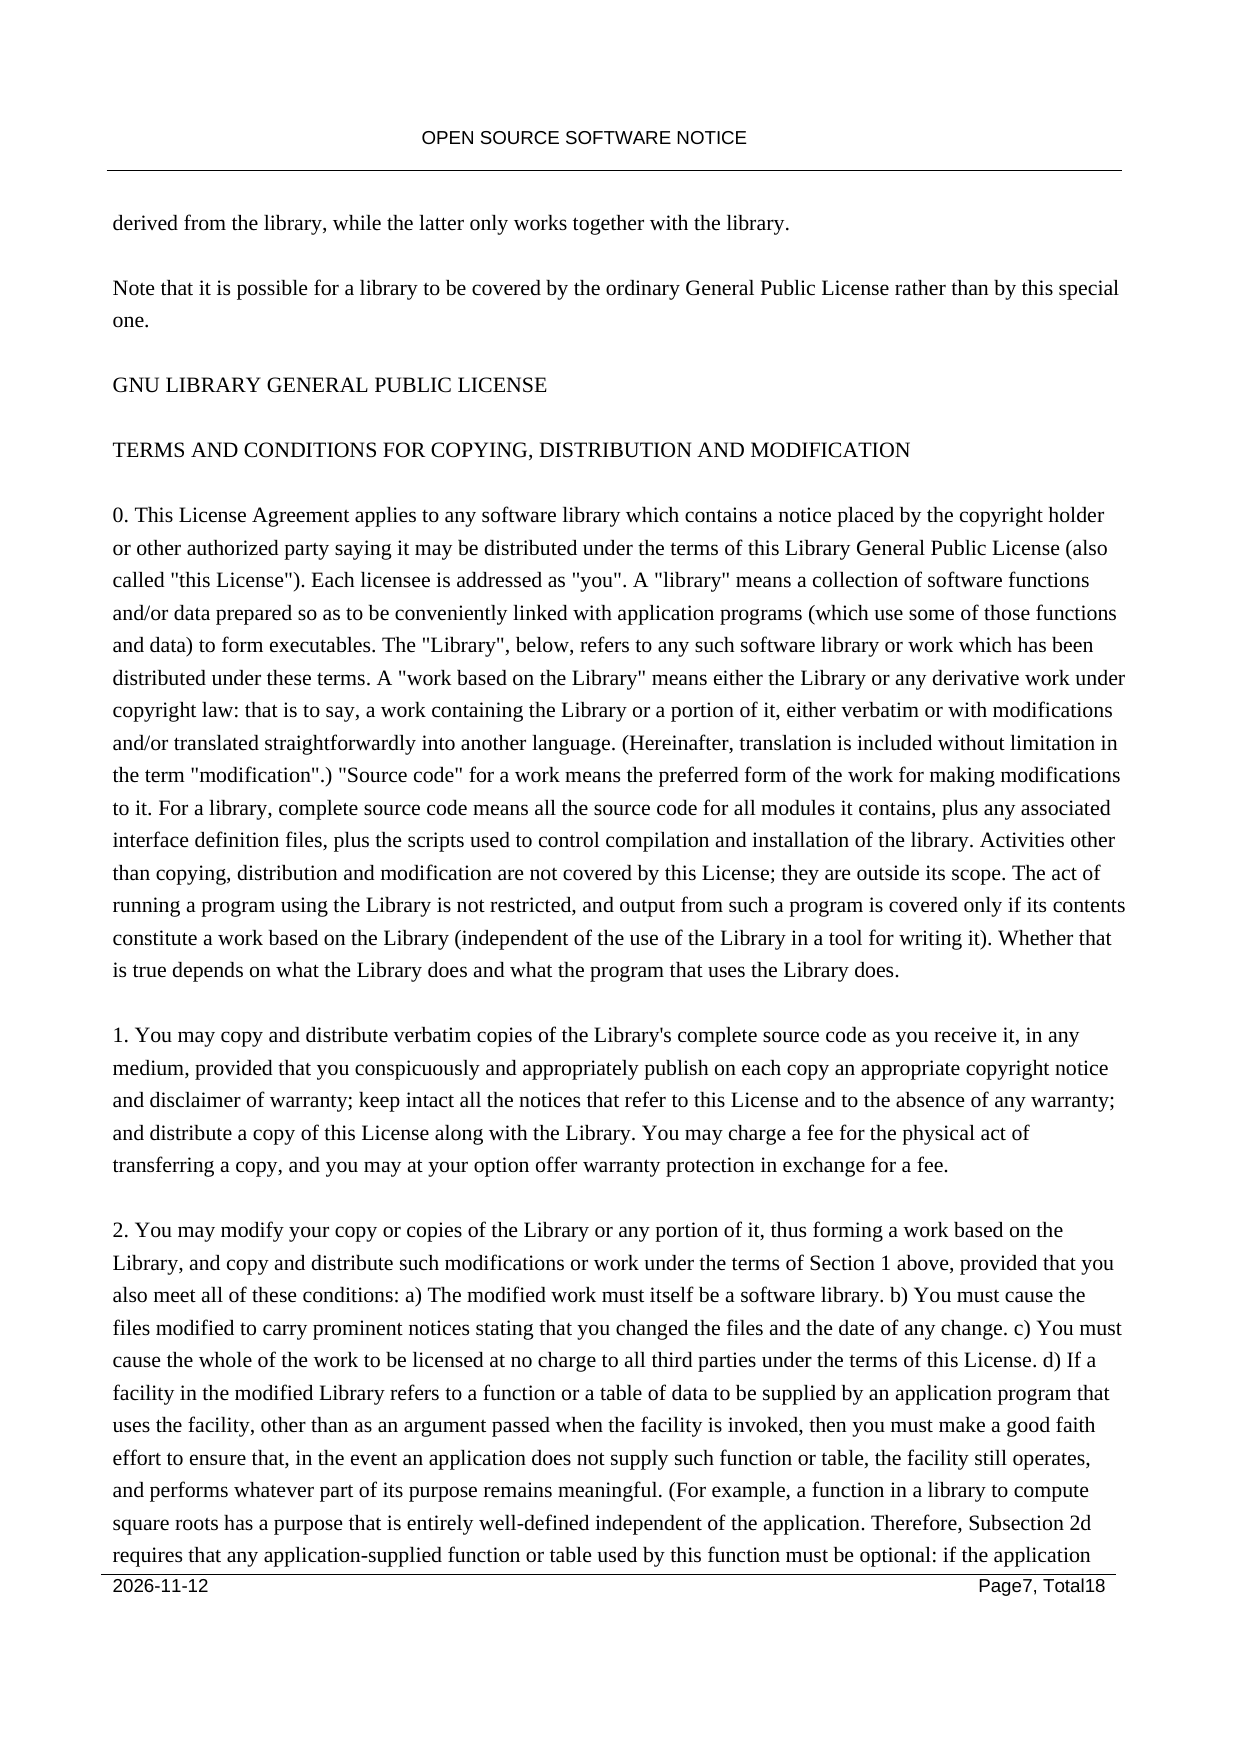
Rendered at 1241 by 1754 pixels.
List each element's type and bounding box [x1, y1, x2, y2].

text [112, 206, 1128, 1571]
